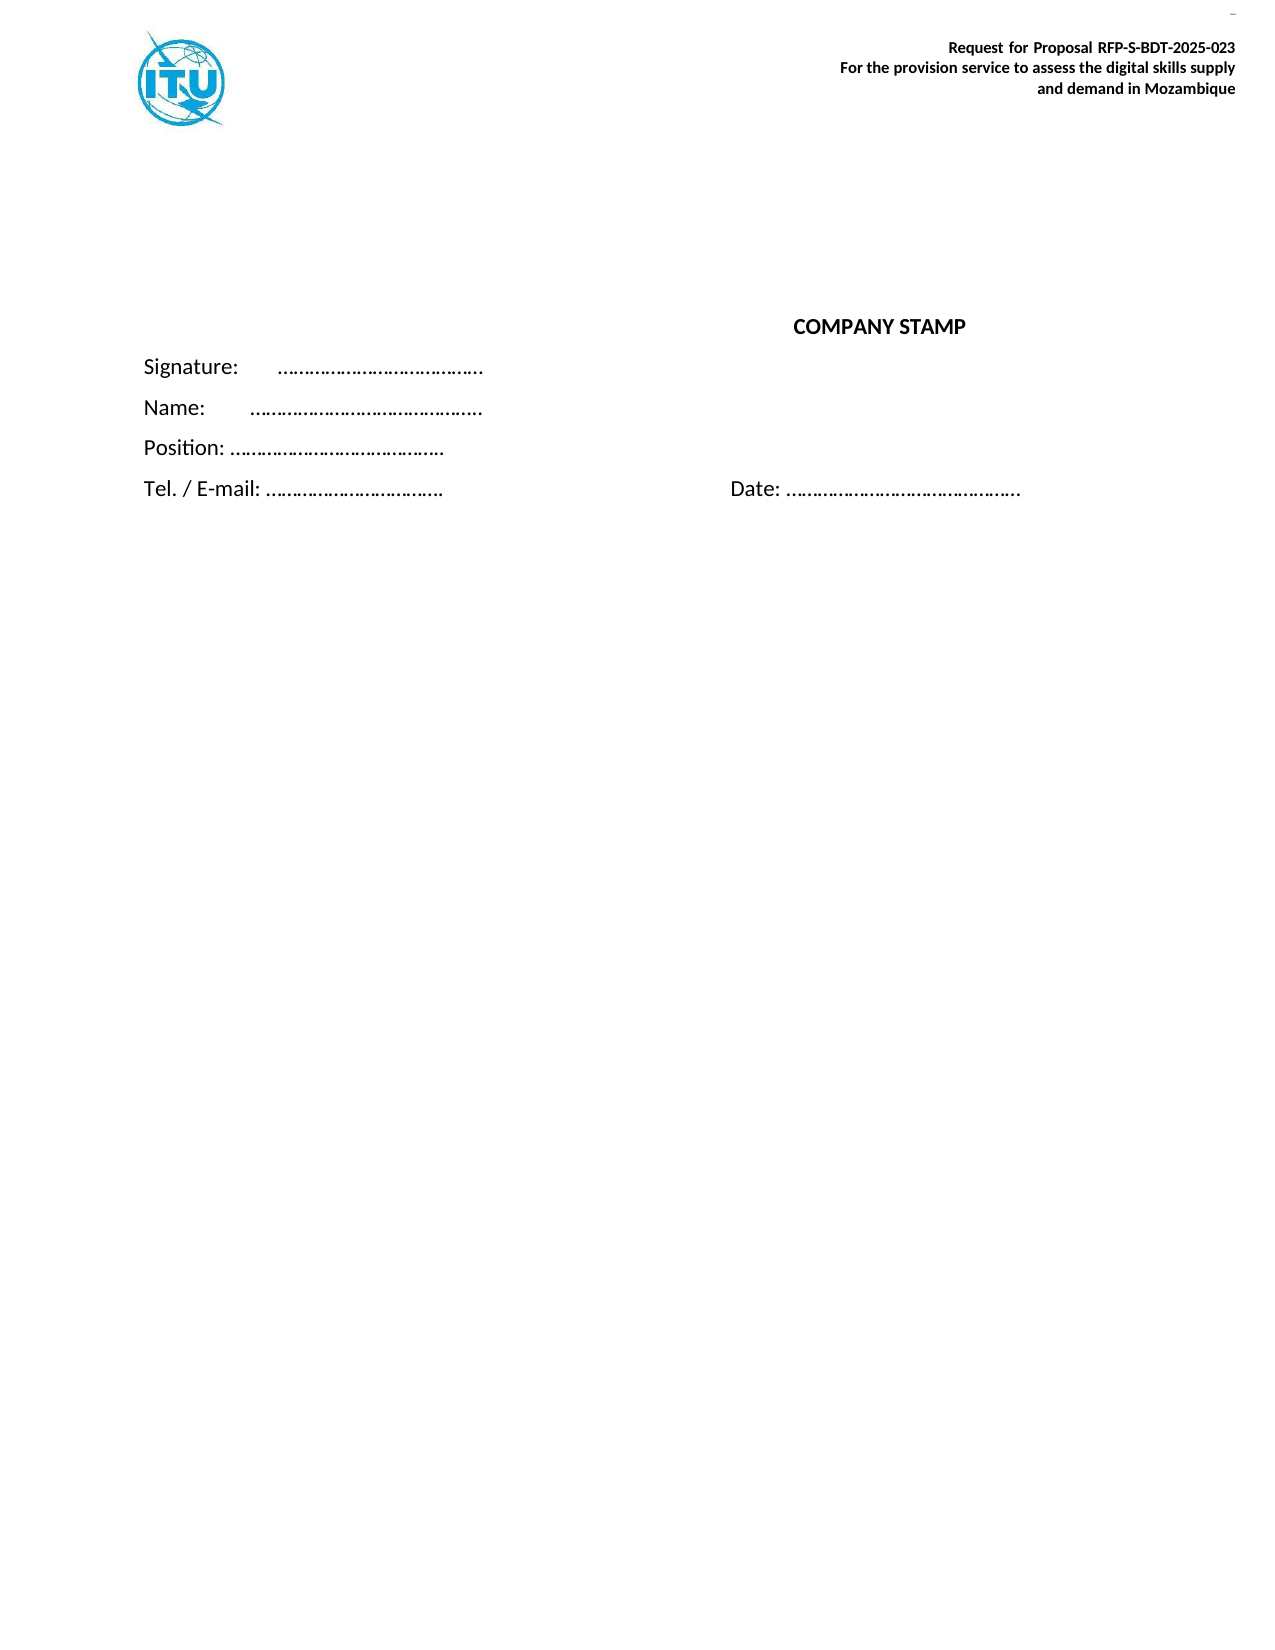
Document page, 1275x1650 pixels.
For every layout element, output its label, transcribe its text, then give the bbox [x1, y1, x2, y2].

text Signature: ………………………………… Name: …………………………………….. Position: ………………………………….. [144, 352, 483, 462]
text COMPANY STAMP [793, 312, 1237, 340]
picture [134, 25, 233, 133]
text Tel. / E-mail: ……………………………. Date: ……………………………………… [144, 474, 1237, 502]
